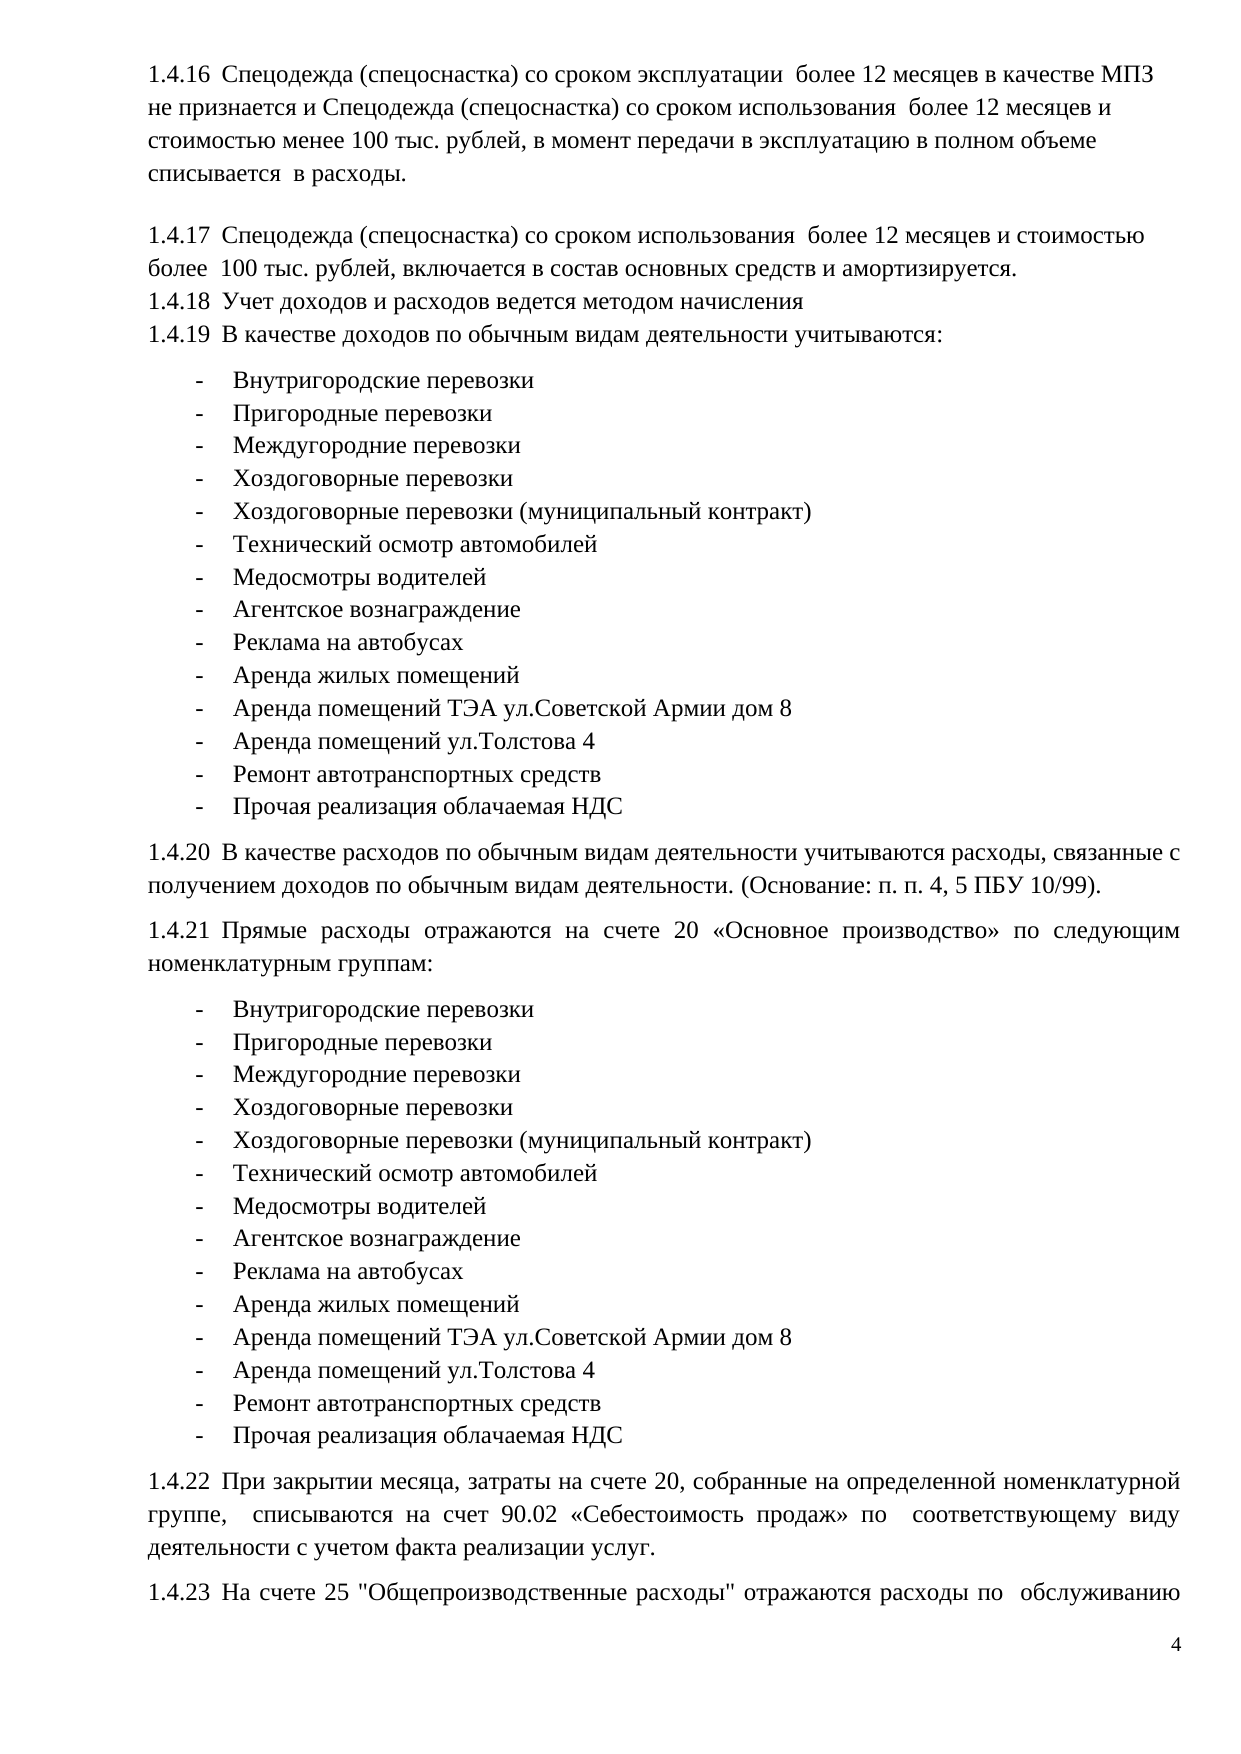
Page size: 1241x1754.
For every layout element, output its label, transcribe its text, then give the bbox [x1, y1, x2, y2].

list В качестве доходов по обычным видам деятельности учитываются: [148, 414, 1181, 443]
table_cell Аренда помещений ул.Толстова 4 [146, 821, 1090, 854]
table_cell Хоздоговорные перевозки (муниципальный контракт) [146, 591, 1090, 624]
table_cell Ремонт автотранспортных средств [146, 854, 1090, 887]
table_cell Технический осмотр автомобилей [146, 1253, 1090, 1286]
table_cell Хоздоговорные перевозки [146, 1188, 1090, 1220]
table_header Внутригородские перевозки [146, 460, 1090, 493]
table_cell Технический осмотр автомобилей [146, 624, 1090, 657]
table_cell Прочая реализация облачаемая НДС [146, 887, 1090, 919]
table_cell Реклама на автобусах [146, 1352, 1090, 1384]
table_cell Пригородные перевозки [146, 493, 1090, 526]
table_cell Междугородние перевозки [146, 1155, 1090, 1187]
table_cell Прочая реализация облачаемая НДС [146, 1516, 1090, 1548]
list Спецодежда (спецоснастка) со сроком эксплуатации более 12 месяцев в качестве МПЗ не признается и Спецодежда (спецоснастка) со сроком использования более 12 месяцев и стоимостью менее 100 тыс. рублей, в момент передачи в эксплуатацию в полном объеме списывается в расходы. [148, 154, 1181, 282]
list Прямые расходы отражаются на счете 20 «Основное производство» по следующим номенклатурным группам: [148, 1011, 1181, 1072]
table_cell Медосмотры водителей [146, 657, 1090, 690]
list Учет доходов и расходов ведется методом начисления [148, 382, 1181, 410]
list Спецодежда (спецоснастка) со сроком эксплуатации не более 12 месяцев, включается в состав материально-производственных запасов. [148, 59, 1181, 121]
table_cell Аренда помещений ТЭА ул.Советской Армии дом 8 [146, 1417, 1090, 1450]
table_cell Аренда жилых помещений [146, 1384, 1090, 1417]
table_cell Междугородние перевозки [146, 526, 1090, 558]
table_cell Медосмотры водителей [146, 1286, 1090, 1319]
list Спецодежда (спецоснастка) со сроком использования более 12 месяцев и стоимостью более 100 тыс. рублей, включается в состав основных средств и амортизируется. [148, 316, 1181, 377]
table_cell Агентское вознаграждение [146, 690, 1090, 723]
list В качестве расходов по обычным видам деятельности учитываются расходы, связанные с получением доходов по обычным видам деятельности. (Основание: п. п. 4, 5 ПБУ 10/99). [148, 932, 1181, 994]
table_cell Аренда жилых помещений [146, 755, 1090, 788]
table_cell Хоздоговорные перевозки [146, 559, 1090, 591]
table_cell Аренда помещений ул.Толстова 4 [146, 1450, 1090, 1483]
table_cell Реклама на автобусах [146, 723, 1090, 755]
table_header Внутригородские перевозки [146, 1089, 1090, 1122]
table_cell Пригородные перевозки [146, 1122, 1090, 1155]
table_cell Хоздоговорные перевозки (муниципальный контракт) [146, 1220, 1090, 1253]
table_cell Аренда помещений ТЭА ул.Советской Армии дом 8 [146, 788, 1090, 821]
table_cell Ремонт автотранспортных средств [146, 1483, 1090, 1516]
table_cell Агентское вознаграждение [146, 1319, 1090, 1352]
